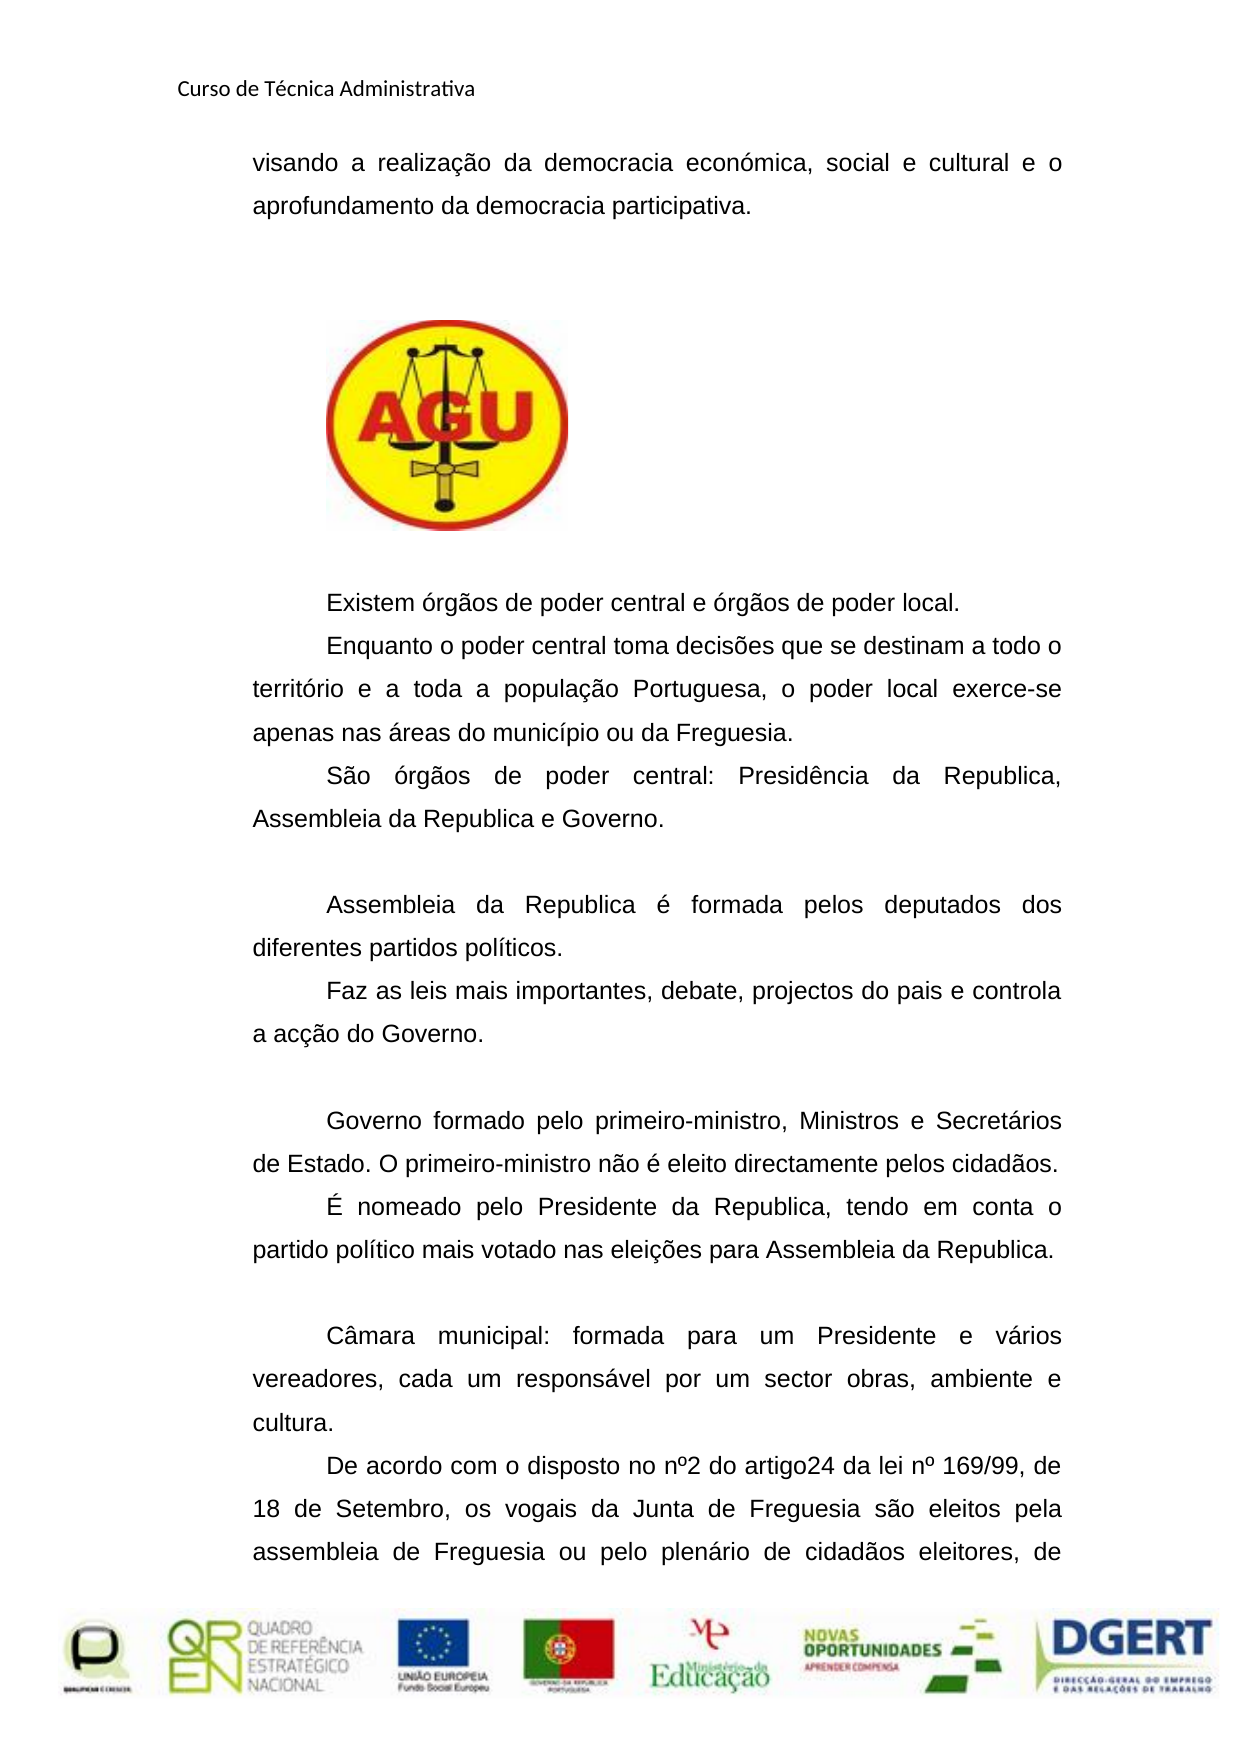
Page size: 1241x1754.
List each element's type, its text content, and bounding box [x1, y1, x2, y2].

list Assembleia da Republica é formada pelos deputados dos diferentes partidos políticos. [252, 890, 1063, 962]
list Faz as leis mais importantes, debate, projectos do pais e controla a acção do Governo. [252, 976, 1063, 1048]
list É nomeado pelo Presidente da Republica, tendo em conta o partido político mais votado nas eleições para Assembleia da Republica. [252, 1192, 1063, 1264]
list Enquanto o poder central toma decisões que se destinam a todo o território e a toda a população Portuguesa, o poder local exerce-se apenas nas áreas do município ou da Freguesia. [252, 631, 1063, 746]
picture [57, 1608, 1220, 1699]
picture [326, 320, 569, 531]
list São órgãos de poder central: Presidência da Republica, Assembleia da Republica e Governo. [252, 761, 1063, 832]
list Governo formado pelo primeiro-ministro, Ministros e Secretários de Estado. O primeiro-ministro não é eleito directamente pelos cidadãos. [252, 1106, 1063, 1177]
list Câmara municipal: formada para um Presidente e vários vereadores, cada um responsável por um sector obras, ambiente e cultura. [252, 1321, 1063, 1436]
list Existem órgãos de poder central e órgãos de poder local. [252, 588, 1063, 617]
